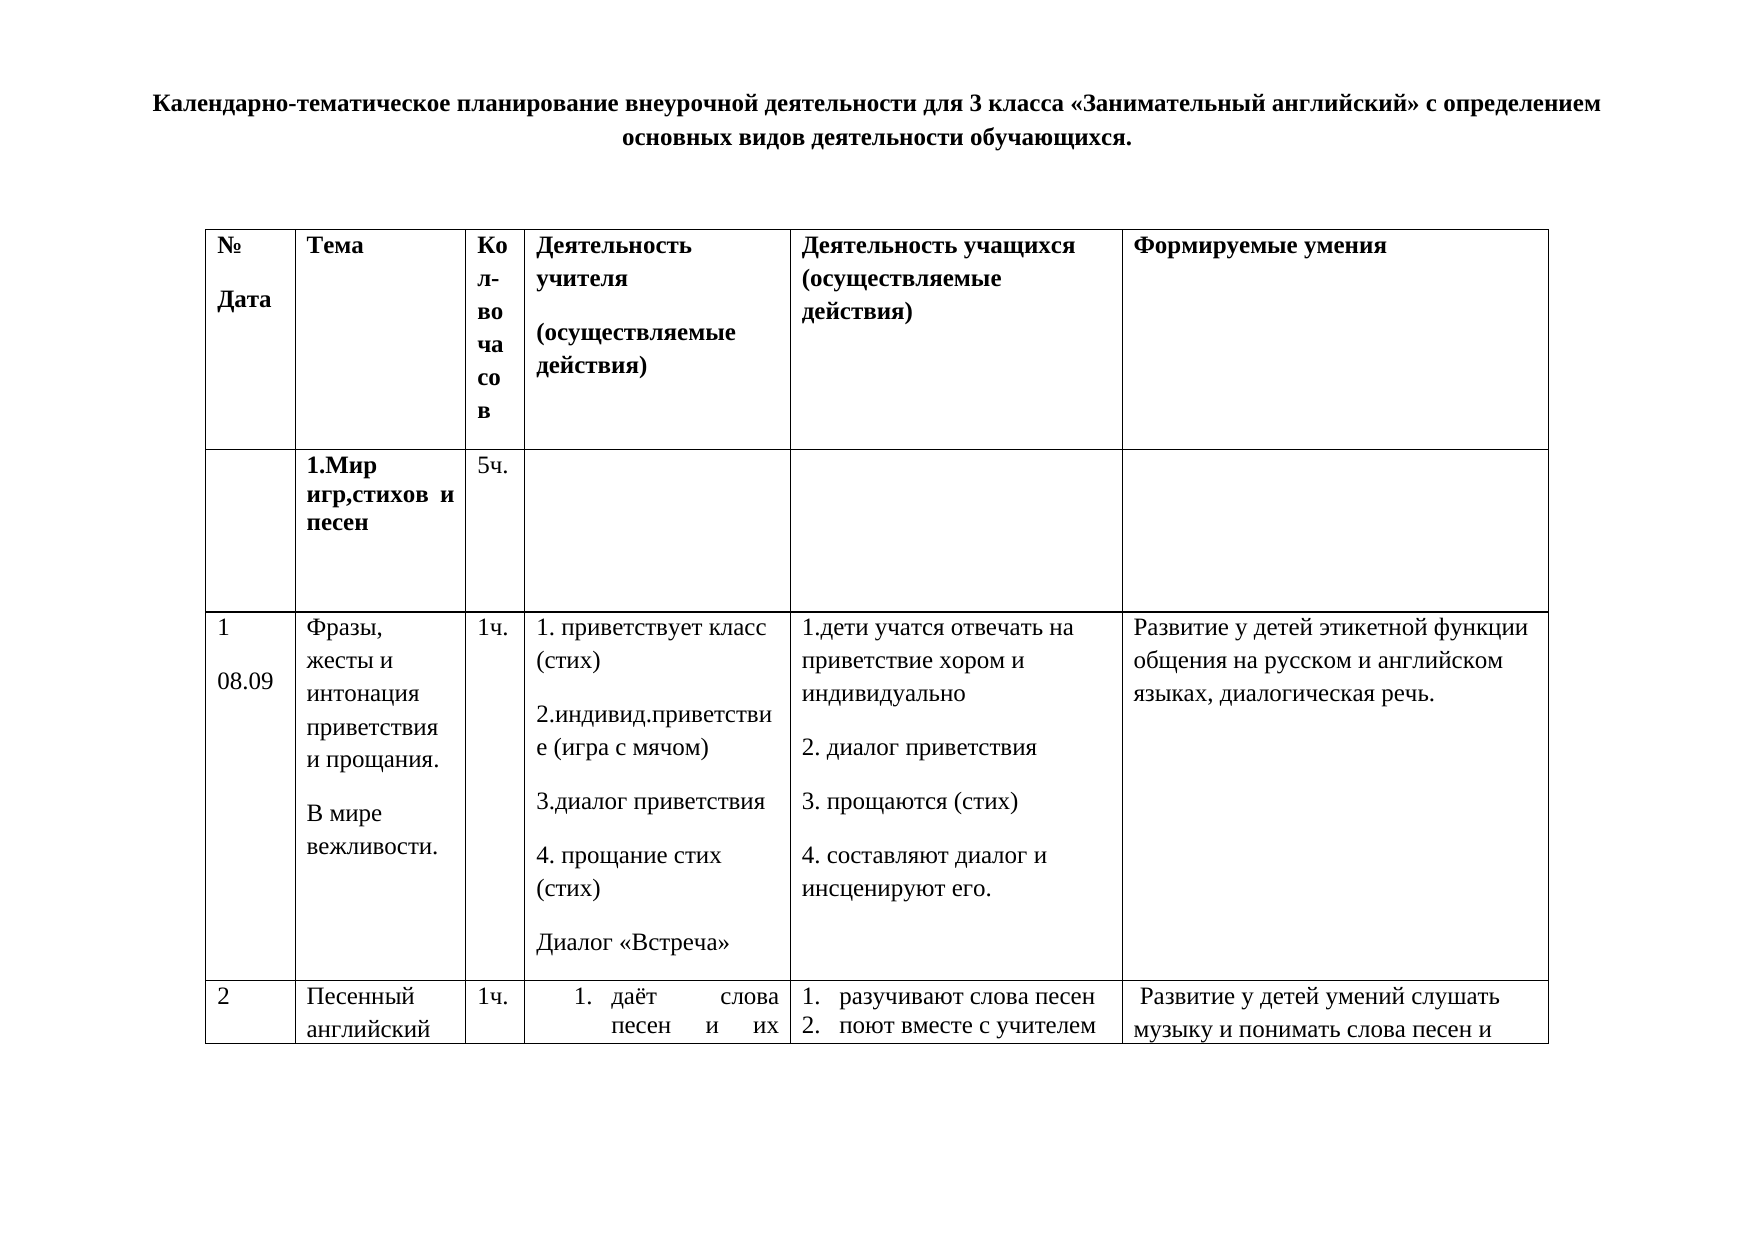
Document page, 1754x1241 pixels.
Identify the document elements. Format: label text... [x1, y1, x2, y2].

table_cell Развитие у детей этикетной функции общения на русском и английском языках, диалогическая речь. [1123, 613, 1548, 980]
table_header Деятельность учителя (осуществляемые действия) [525, 230, 790, 449]
table_cell 1.дети учатся отвечать на приветствие хором и индивидуально 2. диалог приветствия 3. прощаются (стих) 4. составляют диалог и инсценируют его. [791, 613, 1122, 980]
table_cell 1ч. [466, 981, 524, 1043]
table_header Деятельность учащихся (осуществляемые действия) [791, 230, 1122, 449]
table_cell Песенный английский [296, 981, 465, 1043]
table_cell [1123, 450, 1548, 611]
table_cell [791, 981, 1122, 1043]
table_header Тема [296, 230, 465, 449]
table_cell 5ч. [466, 450, 524, 611]
table_header Кол-во часов [466, 230, 524, 449]
table_cell [525, 450, 790, 611]
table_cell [1123, 981, 1548, 1043]
table_header № Дата [206, 230, 295, 449]
text Календарно-тематическое планирование внеурочной деятельности для 3 класса «Занимательный английский» с определением основных видов деятельности обучающихся. [118, 88, 1636, 150]
table_cell 1. приветствует класс (стих) 2.индивид.приветствие (игра с мячом) 3.диалог приветствия 4. прощание стих (стих) Диалог «Встреча» [525, 613, 790, 980]
table_cell Фразы, жесты и интонация приветствия и прощания. В мире вежливости. [296, 613, 465, 980]
table_cell 1.Мир игр,стихов и песен [296, 450, 465, 611]
table_cell [206, 450, 295, 611]
table_cell 2 15.09 [206, 981, 295, 1043]
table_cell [525, 981, 790, 1043]
table_header Формируемые умения [1123, 230, 1548, 449]
table_cell 1 08.09 [206, 613, 295, 980]
table_cell [791, 450, 1122, 611]
table_cell 1ч. [466, 613, 524, 980]
